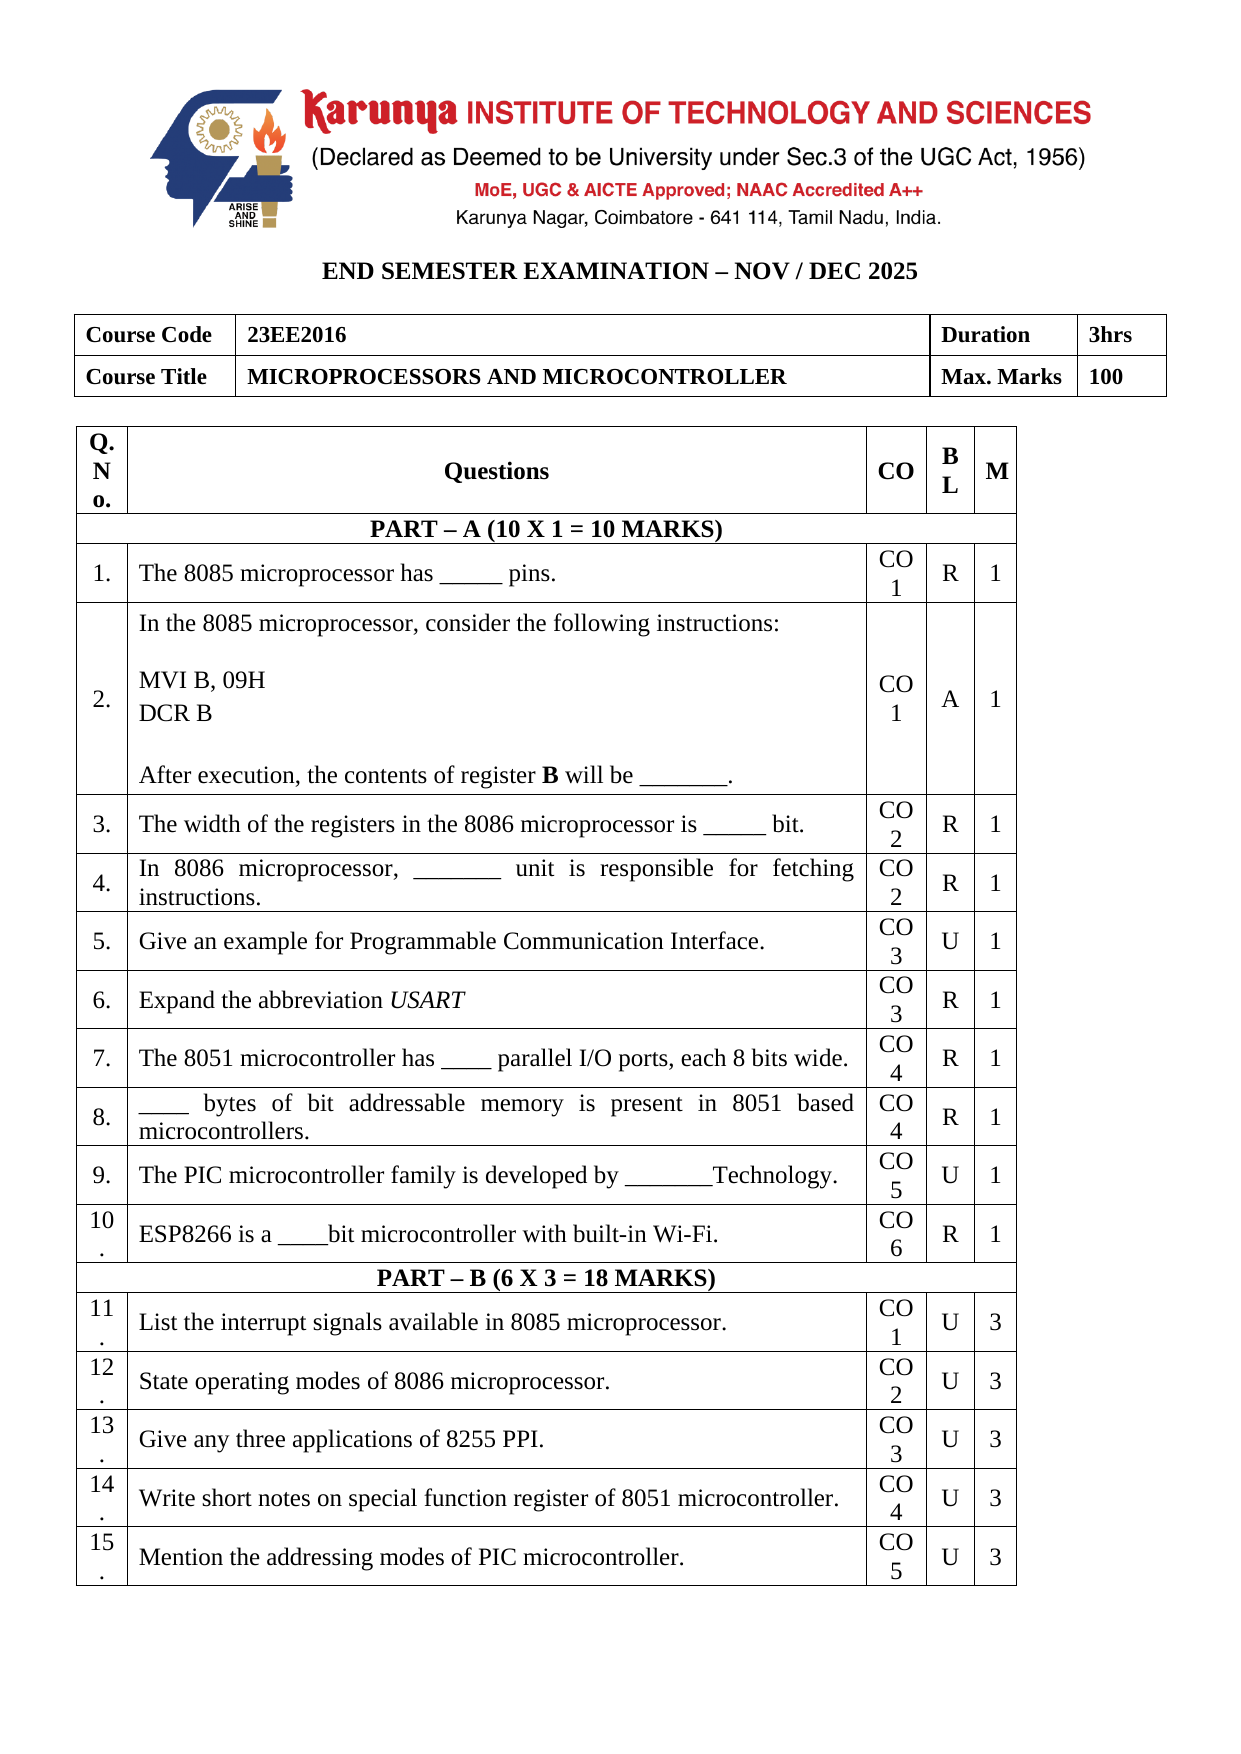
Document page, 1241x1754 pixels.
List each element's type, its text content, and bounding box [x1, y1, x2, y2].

table_cell U [927, 1352, 974, 1409]
table_cell 7. [77, 1029, 127, 1087]
table_cell 3 [975, 1410, 1016, 1468]
table_cell 1 [975, 912, 1016, 969]
table_cell PART – A (10 X 1 = 10 MARKS) [77, 514, 1016, 543]
table_cell U [927, 912, 974, 969]
table_cell 8. [77, 1088, 127, 1145]
table_header Duration [931, 315, 1077, 355]
table_cell 1 [975, 1029, 1016, 1087]
table_cell 9. [77, 1146, 127, 1204]
table_cell CO1 [867, 603, 926, 794]
text END SEMESTER EXAMINATION – NOV / DEC 2025 [150, 256, 1090, 285]
table_cell CO3 [867, 912, 926, 969]
table_cell CO1 [867, 544, 926, 602]
table_cell 1 [975, 1205, 1016, 1262]
table_header Questions [128, 427, 866, 513]
table_cell The PIC microcontroller family is developed by _______Technology. [128, 1146, 866, 1204]
table_cell 6. [77, 971, 127, 1028]
table_cell R [927, 1029, 974, 1087]
table_cell ____ bytes of bit addressable memory is present in 8051 based microcontrollers. [128, 1088, 866, 1145]
table_cell 5. [77, 912, 127, 969]
table_cell CO2 [867, 854, 926, 911]
table_cell Write short notes on special function register of 8051 microcontroller. [128, 1469, 866, 1526]
table_cell R [927, 544, 974, 602]
table_cell 100 [1078, 356, 1166, 396]
table_cell 3. [77, 795, 127, 852]
table_header 23EE2016 [236, 315, 929, 355]
table_cell CO4 [867, 1469, 926, 1526]
table_cell 15. [77, 1527, 127, 1585]
table_cell CO1 [867, 1293, 926, 1351]
table_cell In the 8085 microprocessor, consider the following instructions: MVI B, 09H DCR B After execution, the contents of register B will be _______. [128, 603, 866, 794]
table_cell Give an example for Programmable Communication Interface. [128, 912, 866, 969]
table_header CO [867, 427, 926, 513]
table_cell List the interrupt signals available in 8085 microprocessor. [128, 1293, 866, 1351]
table_cell U [927, 1146, 974, 1204]
table_cell 14. [77, 1469, 127, 1526]
table_cell 12. [77, 1352, 127, 1409]
table_cell The width of the registers in the 8086 microprocessor is _____ bit. [128, 795, 866, 852]
table_cell 10. [77, 1205, 127, 1262]
table_cell CO5 [867, 1146, 926, 1204]
table_cell 1 [975, 854, 1016, 911]
table_cell PART – B (6 X 3 = 18 MARKS) [77, 1263, 1016, 1292]
table_cell R [927, 795, 974, 852]
table_cell CO2 [867, 1352, 926, 1409]
table_cell In 8086 microprocessor, _______ unit is responsible for fetching instructions. [128, 854, 866, 911]
table_cell Course Title [75, 356, 235, 396]
table_cell 11. [77, 1293, 127, 1351]
table_cell A [927, 603, 974, 794]
table_cell MICROPROCESSORS AND MICROCONTROLLER [236, 356, 929, 396]
table_cell 1 [975, 795, 1016, 852]
table_cell 3 [975, 1293, 1016, 1351]
table_cell Give any three applications of 8255 PPI. [128, 1410, 866, 1468]
table_cell Max. Marks [931, 356, 1077, 396]
table_cell CO2 [867, 795, 926, 852]
table_header Q. No. [77, 427, 127, 513]
table_cell 13. [77, 1410, 127, 1468]
picture [150, 89, 1091, 228]
table_header BL [927, 427, 974, 513]
table_cell R [927, 1088, 974, 1145]
table_cell Expand the abbreviation USART [128, 971, 866, 1028]
table_cell R [927, 971, 974, 1028]
table_cell 3 [975, 1352, 1016, 1409]
table_cell 1 [975, 603, 1016, 794]
table_header Course Code [75, 315, 235, 355]
table_header M [975, 427, 1016, 513]
table_cell CO3 [867, 1410, 926, 1468]
table_cell 1 [975, 971, 1016, 1028]
table_cell CO5 [867, 1527, 926, 1585]
table_cell U [927, 1527, 974, 1585]
table_cell CO6 [867, 1205, 926, 1262]
table_cell CO4 [867, 1088, 926, 1145]
table_cell R [927, 854, 974, 911]
table_cell 4. [77, 854, 127, 911]
table_cell The 8085 microprocessor has _____ pins. [128, 544, 866, 602]
table_cell 1. [77, 544, 127, 602]
table_header 3hrs [1078, 315, 1166, 355]
table_cell 1 [975, 1088, 1016, 1145]
table_cell U [927, 1293, 974, 1351]
table_cell 2. [77, 603, 127, 794]
table_cell CO4 [867, 1029, 926, 1087]
table_cell U [927, 1410, 974, 1468]
table_cell 3 [975, 1527, 1016, 1585]
table_cell R [927, 1205, 974, 1262]
table_cell ESP8266 is a ____bit microcontroller with built-in Wi-Fi. [128, 1205, 866, 1262]
table_cell U [927, 1469, 974, 1526]
table_cell 1 [975, 544, 1016, 602]
table_cell 1 [975, 1146, 1016, 1204]
table_cell 3 [975, 1469, 1016, 1526]
table_cell Mention the addressing modes of PIC microcontroller. [128, 1527, 866, 1585]
table_cell CO3 [867, 971, 926, 1028]
table_cell State operating modes of 8086 microprocessor. [128, 1352, 866, 1409]
table_cell The 8051 microcontroller has ____ parallel I/O ports, each 8 bits wide. [128, 1029, 866, 1087]
